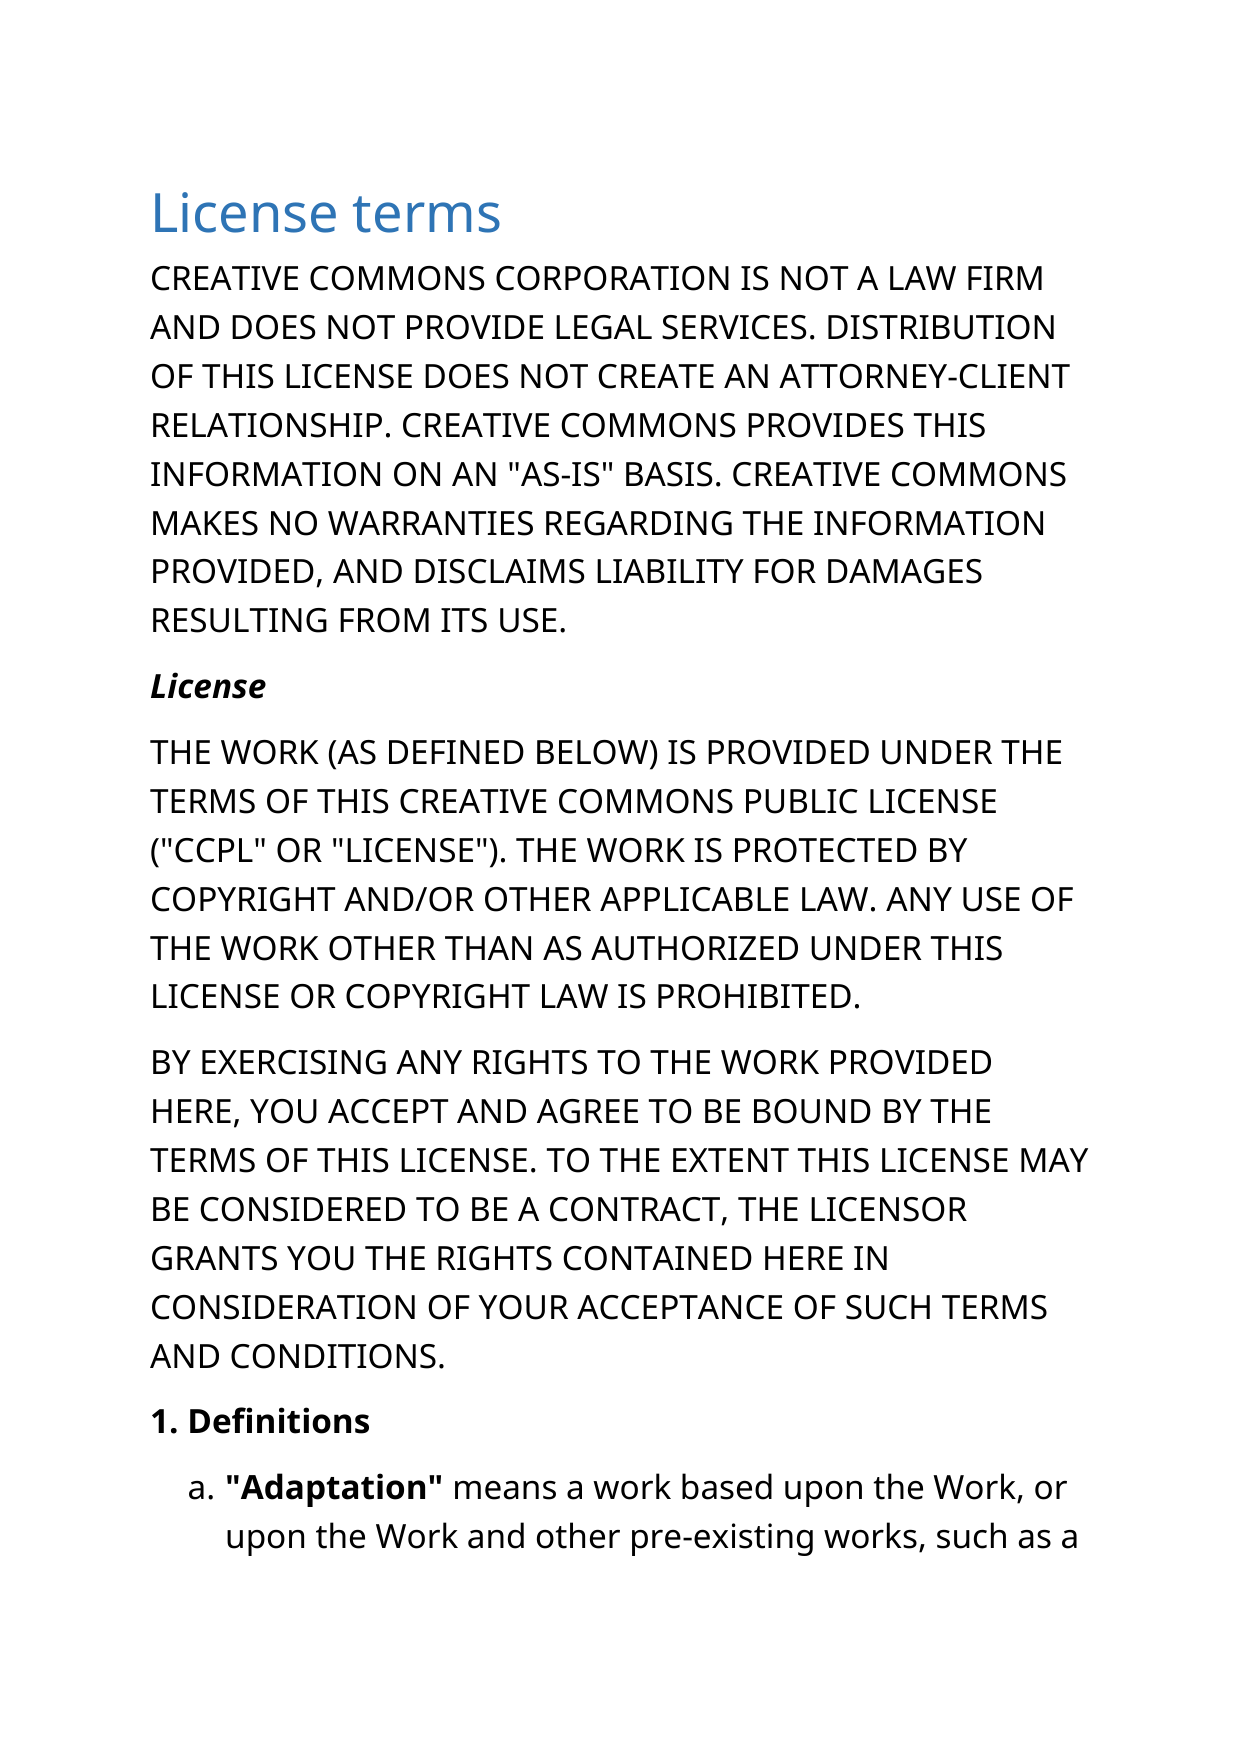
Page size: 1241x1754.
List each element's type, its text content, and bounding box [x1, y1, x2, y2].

text THE WORK (AS DEFINED BELOW) IS PROVIDED UNDER THE TERMS OF THIS CREATIVE COMMONS PUBLIC LICENSE ("CCPL" OR "LICENSE"). THE WORK IS PROTECTED BY COPYRIGHT AND/OR OTHER APPLICABLE LAW. ANY USE OF THE WORK OTHER THAN AS AUTHORIZED UNDER THIS LICENSE OR COPYRIGHT LAW IS PROHIBITED. [150, 728, 1090, 1019]
text 1. Definitions [150, 1398, 1090, 1444]
subtitle License terms [150, 175, 1090, 249]
text CREATIVE COMMONS CORPORATION IS NOT A LAW FIRM AND DOES NOT PROVIDE LEGAL SERVICES. DISTRIBUTION OF THIS LICENSE DOES NOT CREATE AN ATTORNEY-CLIENT RELATIONSHIP. CREATIVE COMMONS PROVIDES THIS INFORMATION ON AN "AS-IS" BASIS. CREATIVE COMMONS MAKES NO WARRANTIES REGARDING THE INFORMATION PROVIDED, AND DISCLAIMS LIABILITY FOR DAMAGES RESULTING FROM ITS USE. [150, 254, 1090, 643]
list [187, 1464, 1090, 1558]
text BY EXERCISING ANY RIGHTS TO THE WORK PROVIDED HERE, YOU ACCEPT AND AGREE TO BE BOUND BY THE TERMS OF THIS LICENSE. TO THE EXTENT THIS LICENSE MAY BE CONSIDERED TO BE A CONTRACT, THE LICENSOR GRANTS YOU THE RIGHTS CONTAINED HERE IN CONSIDERATION OF YOUR ACCEPTANCE OF SUCH TERMS AND CONDITIONS. [150, 1039, 1090, 1378]
text License [150, 663, 1090, 708]
